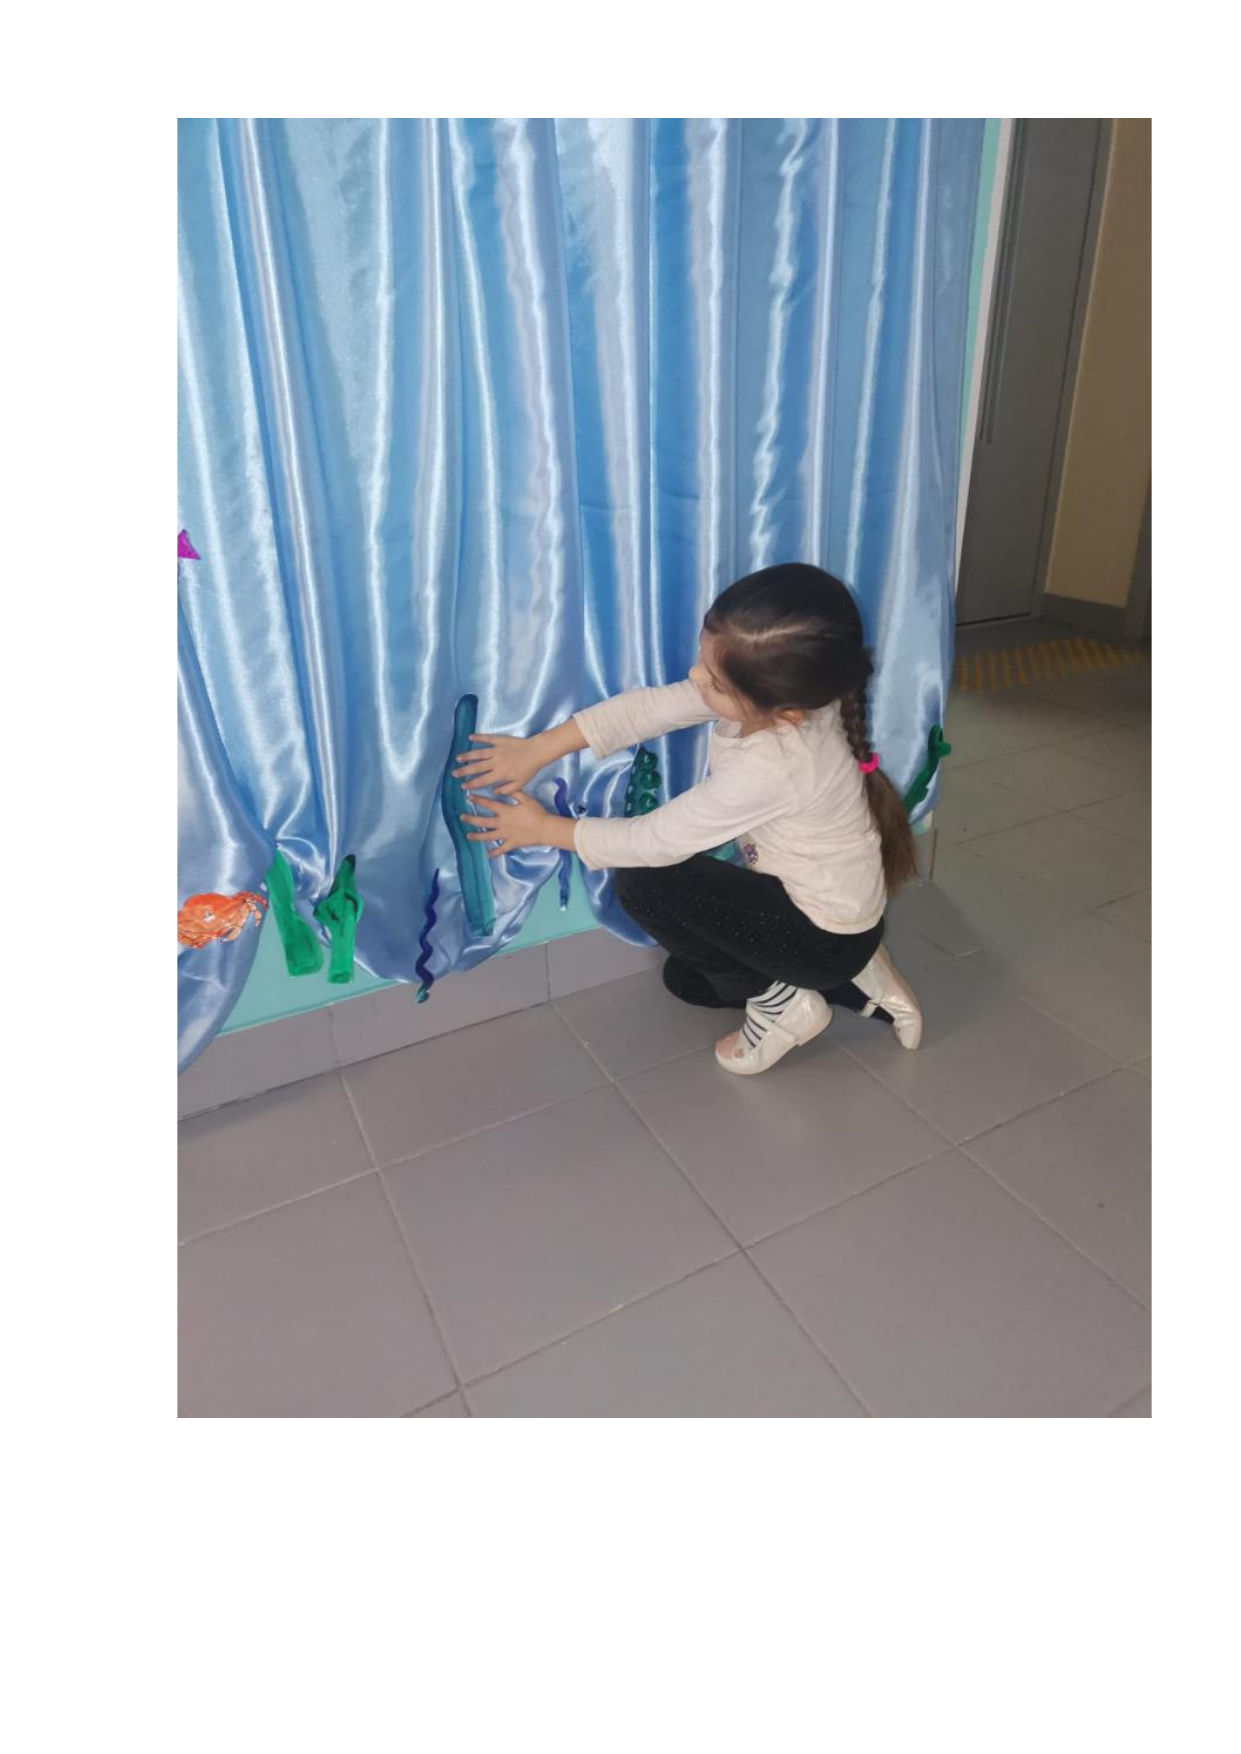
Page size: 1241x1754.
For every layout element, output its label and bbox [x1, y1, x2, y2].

picture [177, 118, 1152, 1418]
